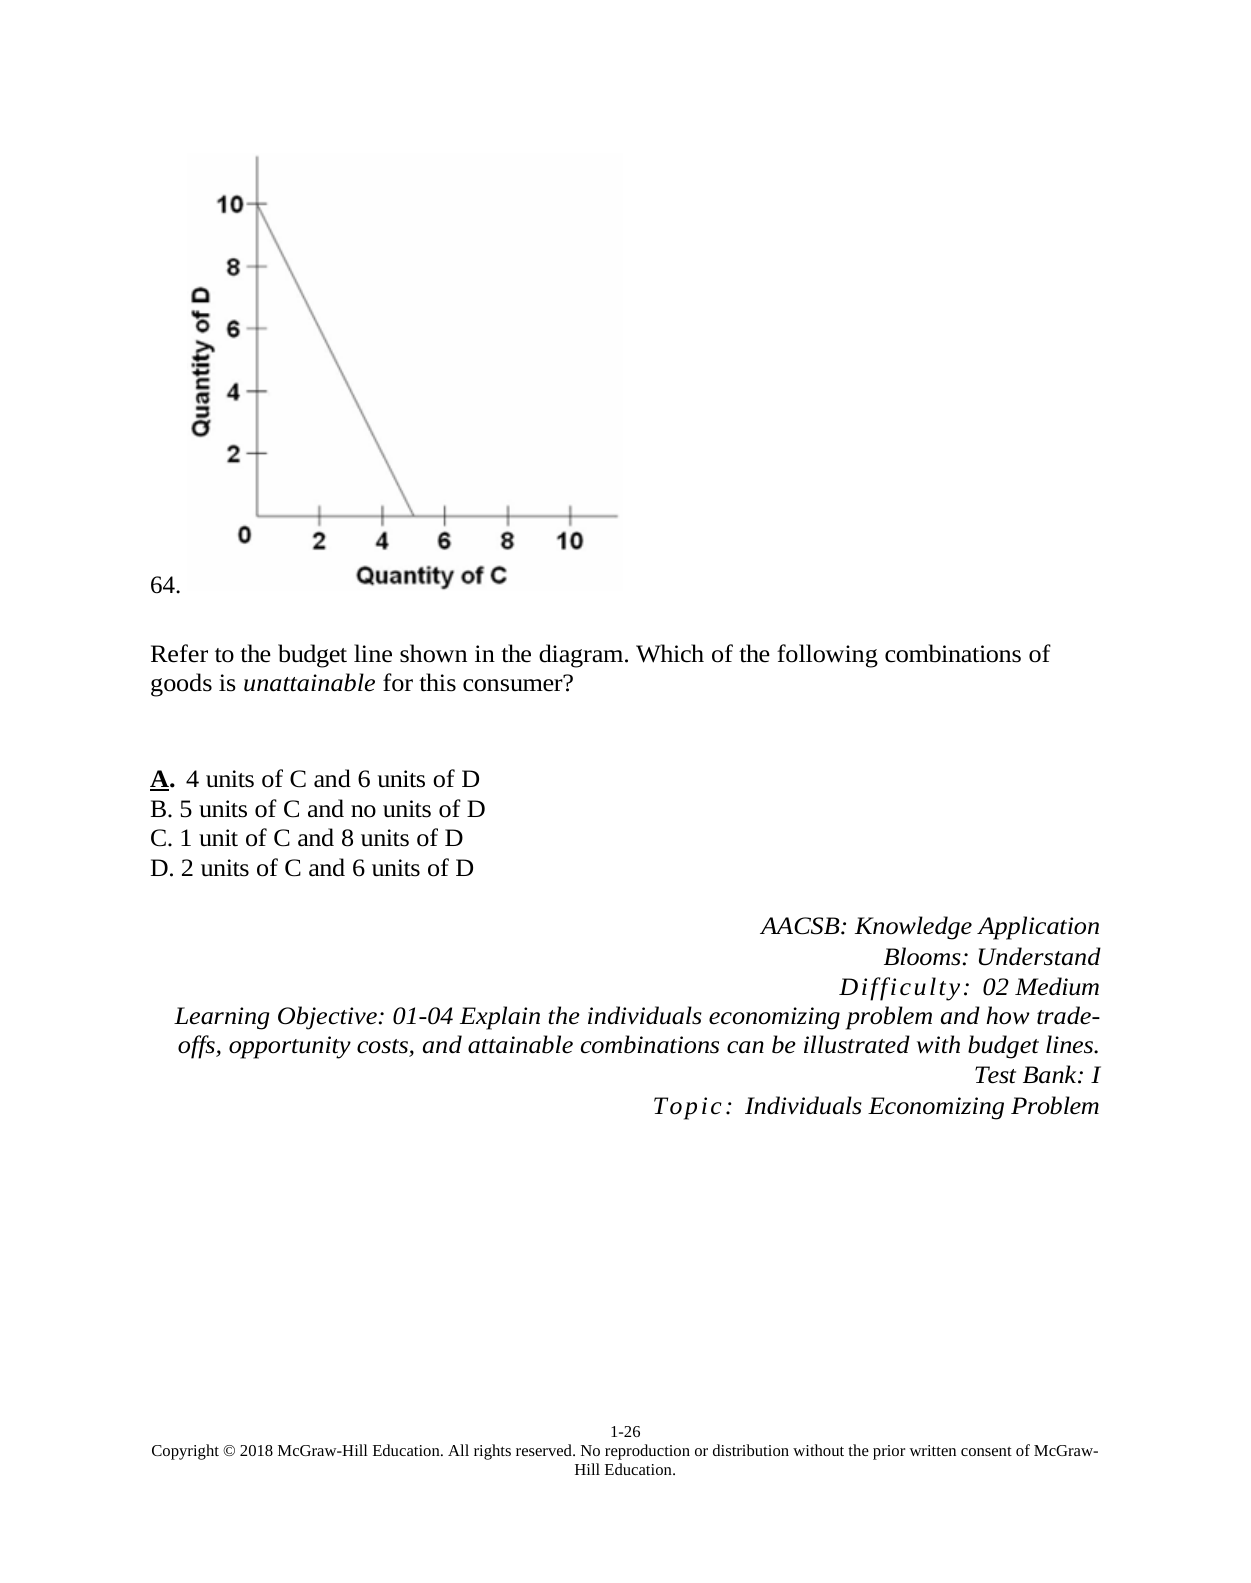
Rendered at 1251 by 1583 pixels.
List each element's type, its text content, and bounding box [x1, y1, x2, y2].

text Difficulty: 02 Medium [150, 972, 1100, 1001]
text AACSB: Knowledge Application [150, 911, 1100, 940]
text Learning Objective: 01-04 Explain the individuals economizing problem and how trade-offs, opportunity costs, and attainable combinations can be illustrated with budget lines. [150, 1001, 1100, 1058]
text D. 2 units of C and 6 units of D [150, 853, 1100, 881]
text Blooms: Understand [150, 942, 1100, 970]
text A. 4 units of C and 6 units of D [150, 764, 1100, 793]
text B. 5 units of C and no units of D [150, 794, 1100, 822]
text Refer to the budget line shown in the diagram. Which of the following combinations of goods is unattainable for this consumer? [150, 639, 1100, 696]
text C. 1 unit of C and 8 units of D [150, 823, 1100, 852]
picture [187, 149, 629, 594]
text Topic: Individuals Economizing Problem [150, 1091, 1100, 1120]
text Test Bank: I [150, 1060, 1100, 1089]
